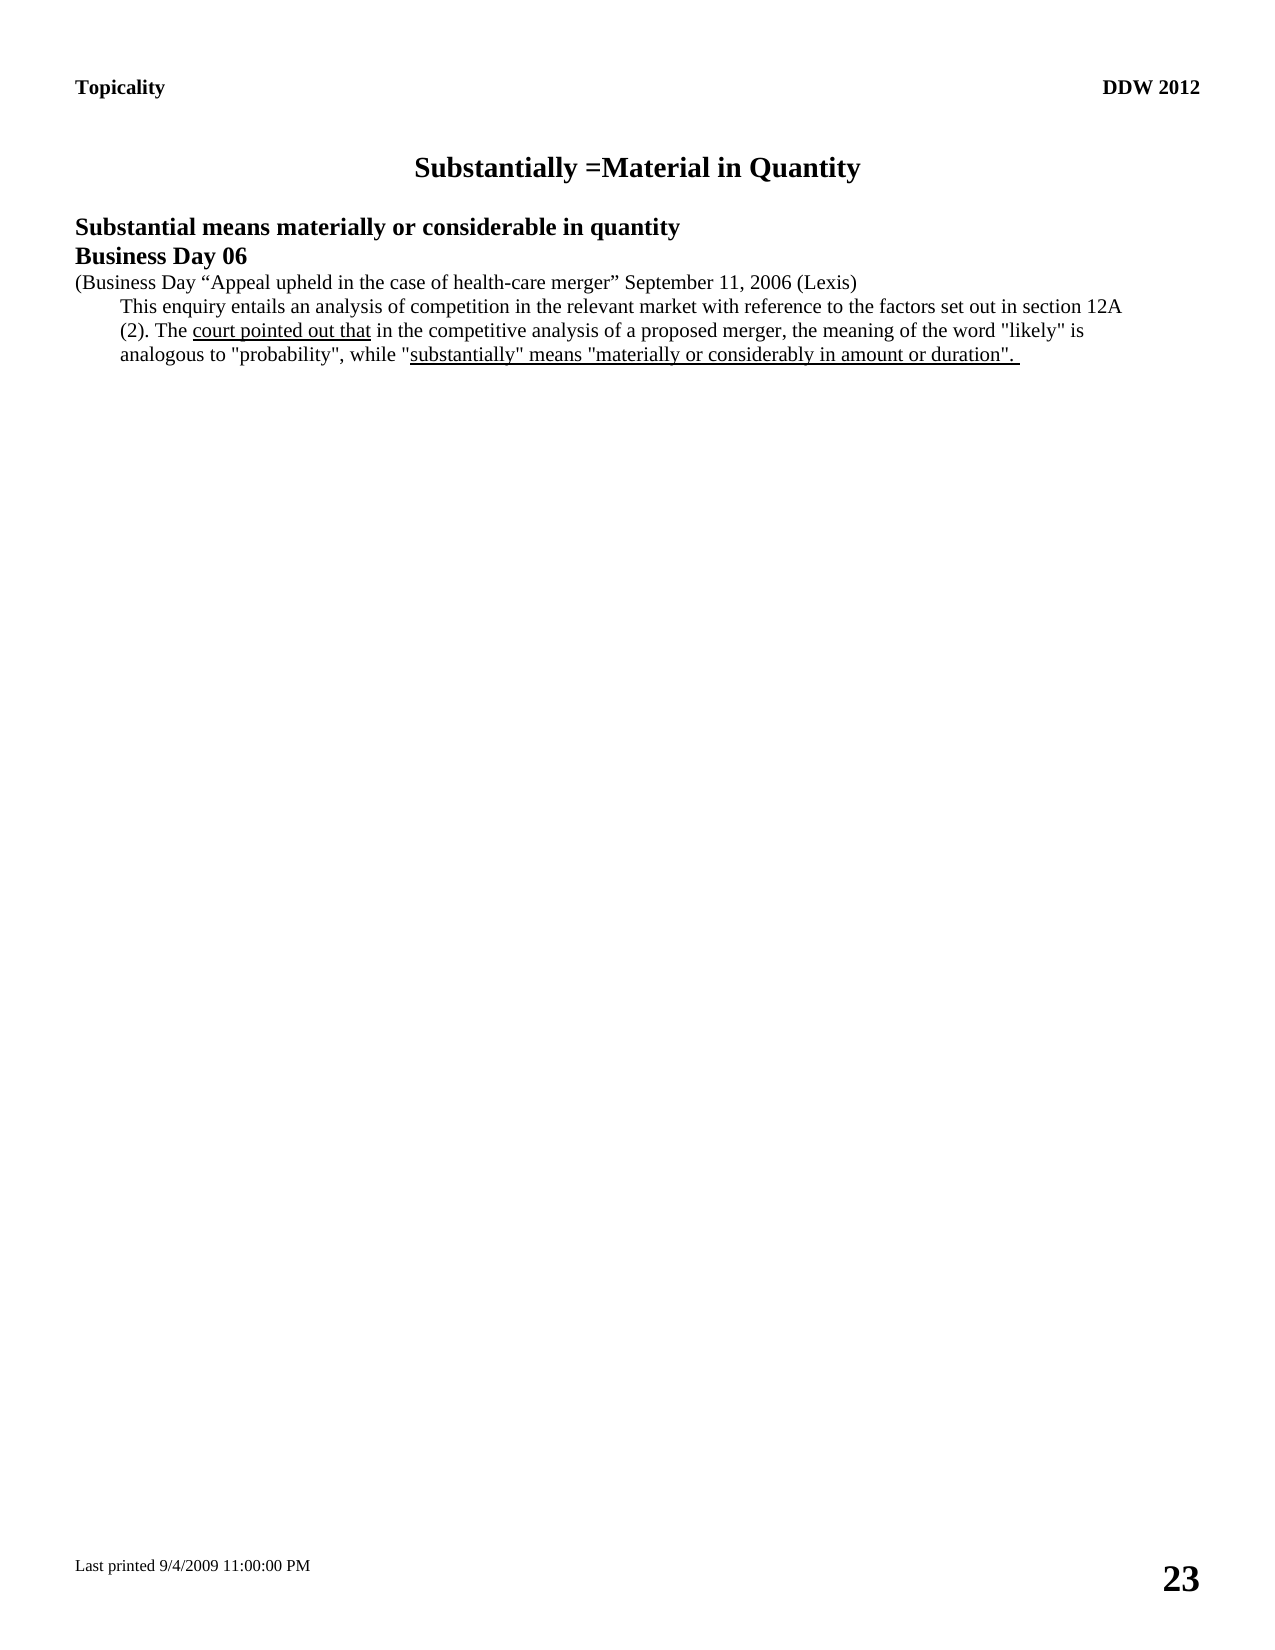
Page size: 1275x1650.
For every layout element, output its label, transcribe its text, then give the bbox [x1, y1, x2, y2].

text (Business Day “Appeal upheld in the case of health-care merger” September 11, 2006 (Lexis) [75, 270, 1155, 294]
text Substantial means materially or considerable in quantity [75, 212, 1200, 241]
text Business Day 06 [75, 241, 1200, 270]
text This enquiry entails an analysis of competition in the relevant market with reference to the factors set out in section 12A (2). The court pointed out that in the competitive analysis of a proposed merger, the meaning of the word "likely" is analogous to "probability", while "substantially" means "materially or considerably in amount or duration". [120, 294, 1155, 366]
subtitle Substantially =Material in Quantity [75, 150, 1200, 183]
